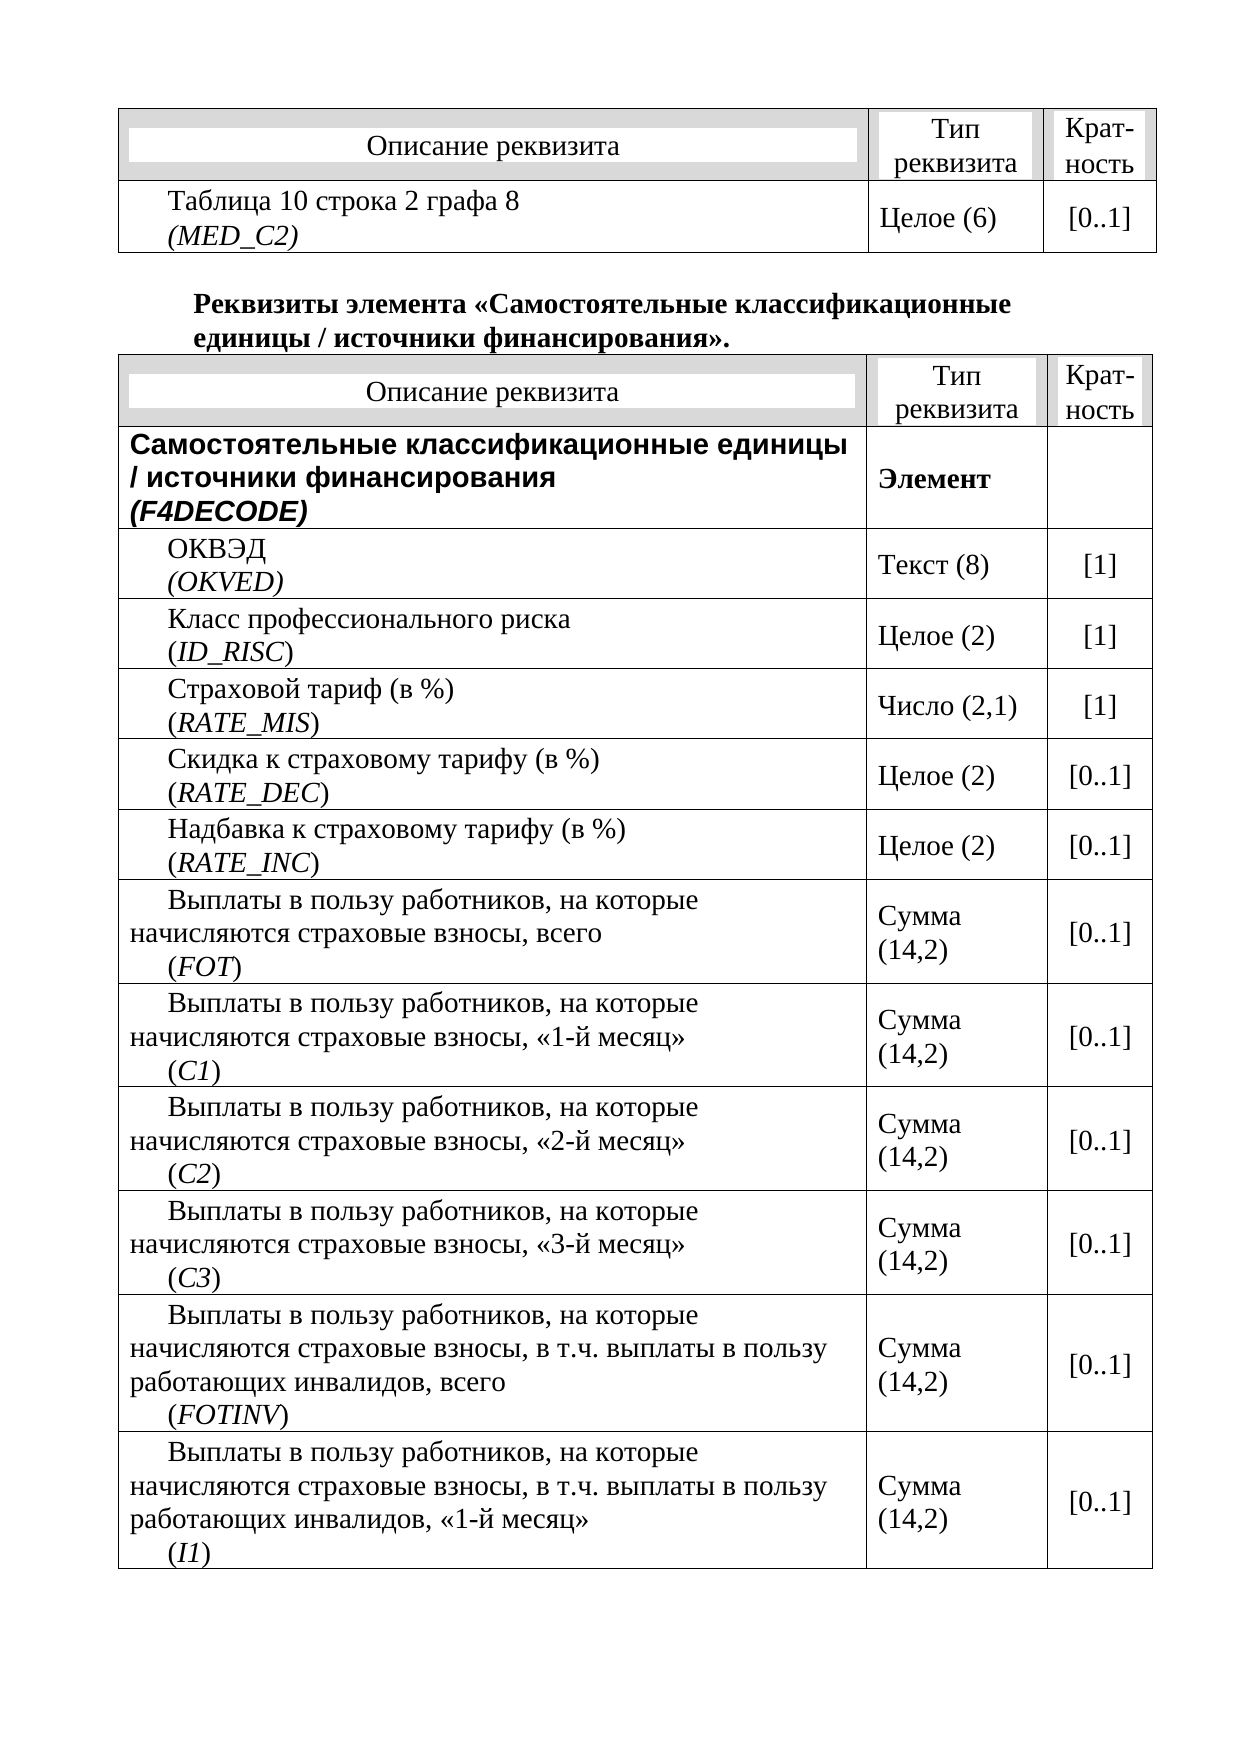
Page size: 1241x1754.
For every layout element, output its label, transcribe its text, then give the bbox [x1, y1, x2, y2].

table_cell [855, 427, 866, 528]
table_cell [0..1] [1048, 1191, 1152, 1294]
table_cell Выплаты в пользу работников, на которые начисляются страховые взносы, всего (FOT) [119, 880, 866, 982]
table_cell ОКВЭД (OKVED) [119, 529, 866, 598]
table_cell [0..1] [1048, 1295, 1152, 1431]
table_cell Таблица 10 строка 2 графа 8 (MED_C2) [119, 181, 868, 252]
table_cell Выплаты в пользу работников, на которые начисляются страховые взносы, «3-й месяц» (C3) [119, 1191, 866, 1294]
table_cell Сумма (14,2) [867, 1432, 1047, 1568]
table_cell Страховой тариф (в %) (RATE_MIS) [119, 669, 866, 738]
table_cell [1048, 427, 1152, 528]
subtitle Реквизиты элемента «Самостоятельные классификационные единицы / источники финансирования». [193, 287, 1113, 354]
table_cell Число (2,1) [867, 669, 1047, 738]
table_cell Сумма (14,2) [867, 880, 1047, 982]
table_cell [1] [1048, 669, 1152, 738]
table_header Крат- ность [1044, 109, 1156, 180]
table_header Описание реквизита [119, 355, 866, 426]
table_cell Выплаты в пользу работников, на которые начисляются страховые взносы, в т.ч. выплаты в пользу работающих инвалидов, всего (FOTINV) [119, 1295, 866, 1431]
table_cell Целое (2) [867, 599, 1047, 668]
table_cell Текст (8) [867, 529, 1047, 598]
table_cell Выплаты в пользу работников, на которые начисляются страховые взносы, «1-й месяц» (C1) [119, 984, 866, 1086]
table_cell [0..1] [1048, 739, 1152, 808]
table_header Описание реквизита [119, 109, 868, 180]
table_cell [0..1] [1048, 1087, 1152, 1190]
table_cell [1] [1048, 599, 1152, 668]
table_cell [0..1] [1044, 181, 1156, 252]
table_cell [0..1] [1048, 880, 1152, 982]
table_cell Выплаты в пользу работников, на которые начисляются страховые взносы, в т.ч. выплаты в пользу работающих инвалидов, «1-й месяц» (I1) [119, 1432, 866, 1568]
table_header Крат- ность [1048, 355, 1152, 426]
table_cell [0..1] [1048, 1432, 1152, 1568]
table_cell Сумма (14,2) [867, 1191, 1047, 1294]
table_cell Сумма (14,2) [867, 984, 1047, 1086]
table_header Тип реквизита [869, 109, 1043, 180]
table_cell [1] [1048, 529, 1152, 598]
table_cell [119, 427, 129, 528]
table_cell Класс профессионального риска (ID_RISC) [119, 599, 866, 668]
table_cell Выплаты в пользу работников, на которые начисляются страховые взносы, «2-й месяц» (C2) [119, 1087, 866, 1190]
table_header Тип реквизита [867, 355, 1047, 426]
table_cell Сумма (14,2) [867, 1295, 1047, 1431]
table_cell [0..1] [1048, 984, 1152, 1086]
table_cell Элемент [867, 427, 1047, 528]
table_cell Целое (2) [867, 810, 1047, 879]
table_cell Целое (2) [867, 739, 1047, 808]
table_cell Надбавка к страховому тарифу (в %) (RATE_INC) [119, 810, 866, 879]
table_cell Целое (6) [869, 181, 1043, 252]
table_cell Сумма (14,2) [867, 1087, 1047, 1190]
table_cell Скидка к страховому тарифу (в %) (RATE_DEC) [119, 739, 866, 808]
table_cell [0..1] [1048, 810, 1152, 879]
